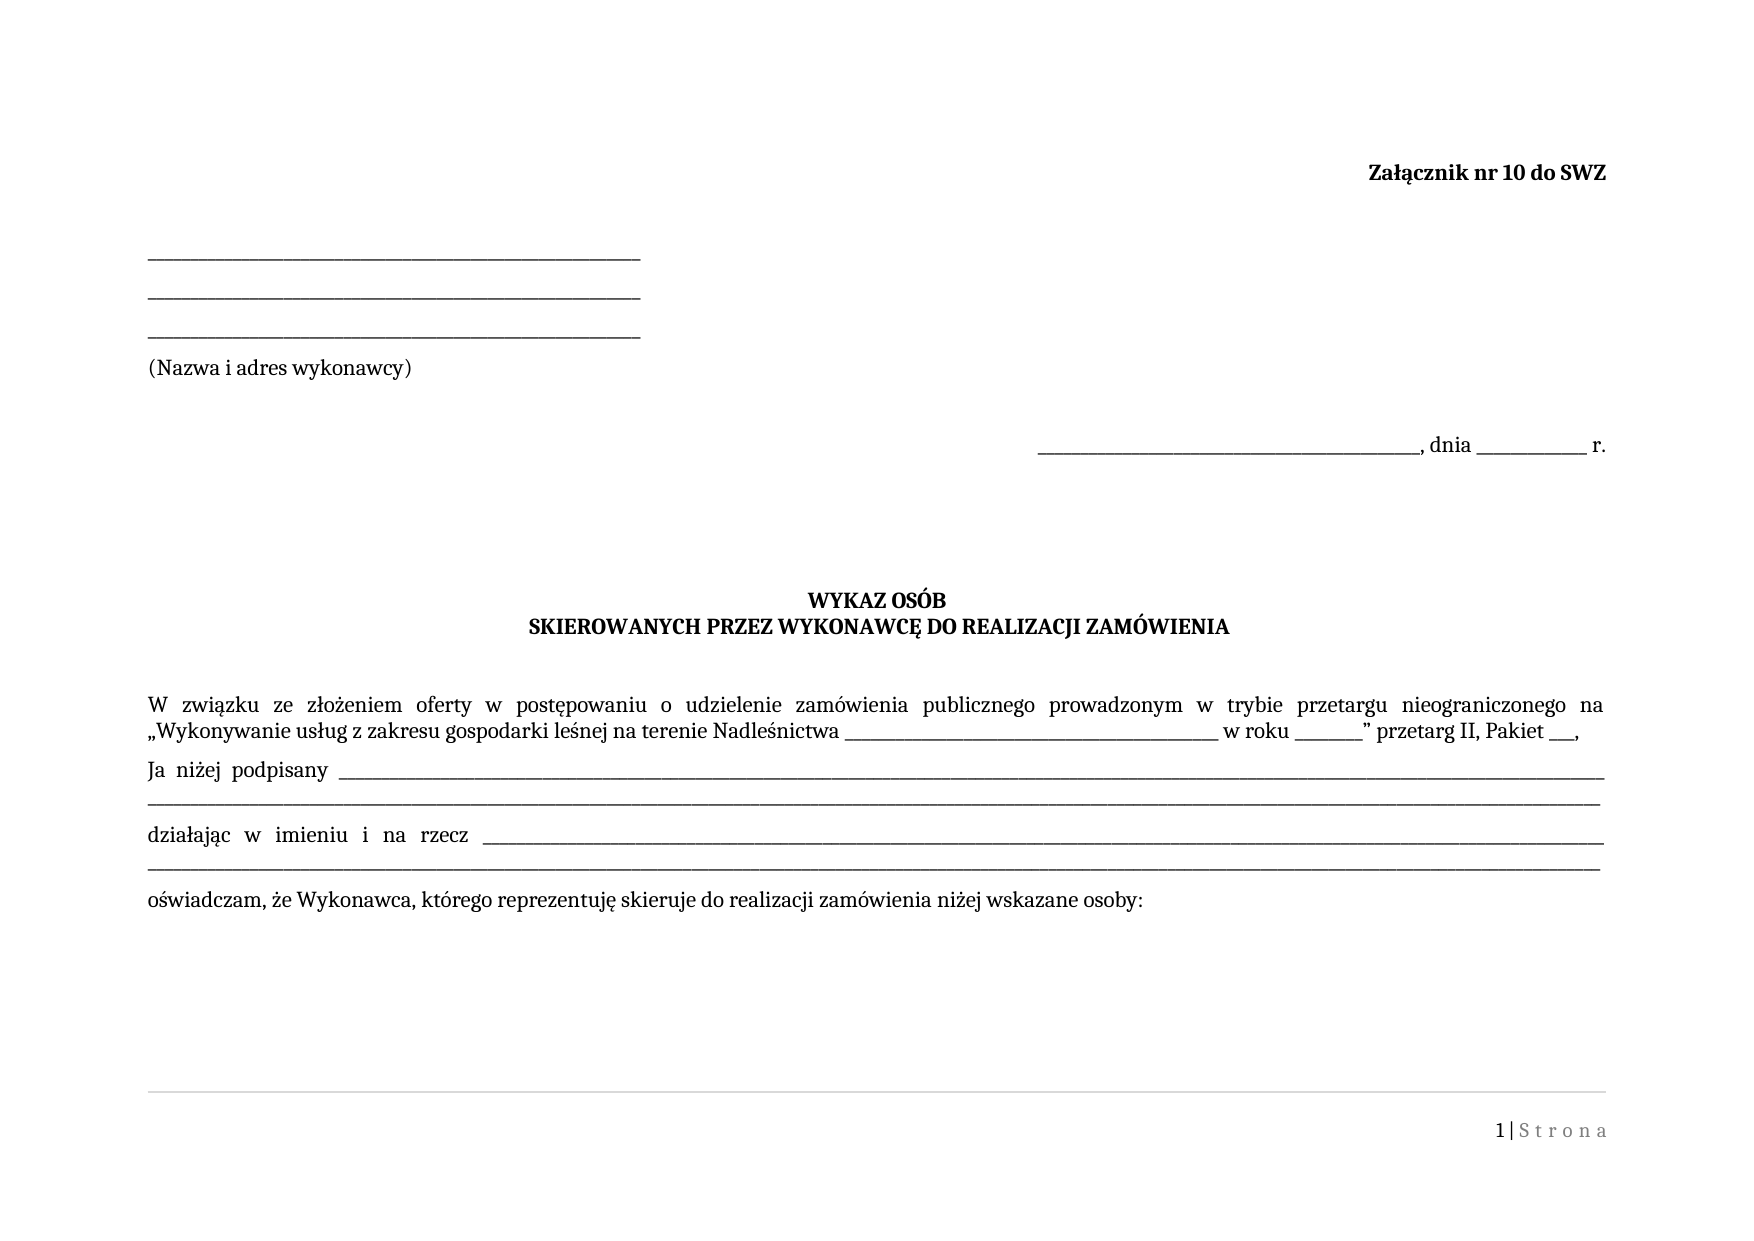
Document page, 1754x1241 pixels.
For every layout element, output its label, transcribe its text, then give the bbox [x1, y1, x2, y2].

text __________________________________________________________ [148, 238, 1606, 264]
text __________________________________________________________ [148, 316, 1606, 342]
text W związku ze złożeniem oferty w postępowaniu o udzielenie zamówienia publicznego prowadzonym w trybie przetargu nieograniczonego na „Wykonywanie usług z zakresu gospodarki leśnej na terenie Nadleśnictwa ____________________________________________ w roku ________” przetarg II, Pakiet ___, [148, 692, 1606, 744]
text działając w imieniu i na rzecz ____________________________________________________________________________________________________________________________________ ___________________________________________________________________________________________________________________________________________________________________________ [148, 822, 1606, 875]
text (Nazwa i adres wykonawcy) [148, 354, 1606, 381]
text _____________________________________________, dnia _____________ r. [148, 432, 1606, 458]
text Załącznik nr 10 do SWZ [148, 160, 1606, 186]
text oświadczam, że Wykonawca, którego reprezentuję skieruje do realizacji zamówienia niżej wskazane osoby: [148, 887, 1606, 913]
text WYKAZ OSÓB SKIEROWANYCH PRZEZ WYKONAWCĘ DO REALIZACJI ZAMÓWIENIA [148, 587, 1606, 640]
text Ja niżej podpisany _____________________________________________________________________________________________________________________________________________________ ___________________________________________________________________________________________________________________________________________________________________________ [148, 757, 1606, 809]
text __________________________________________________________ [148, 277, 1606, 303]
